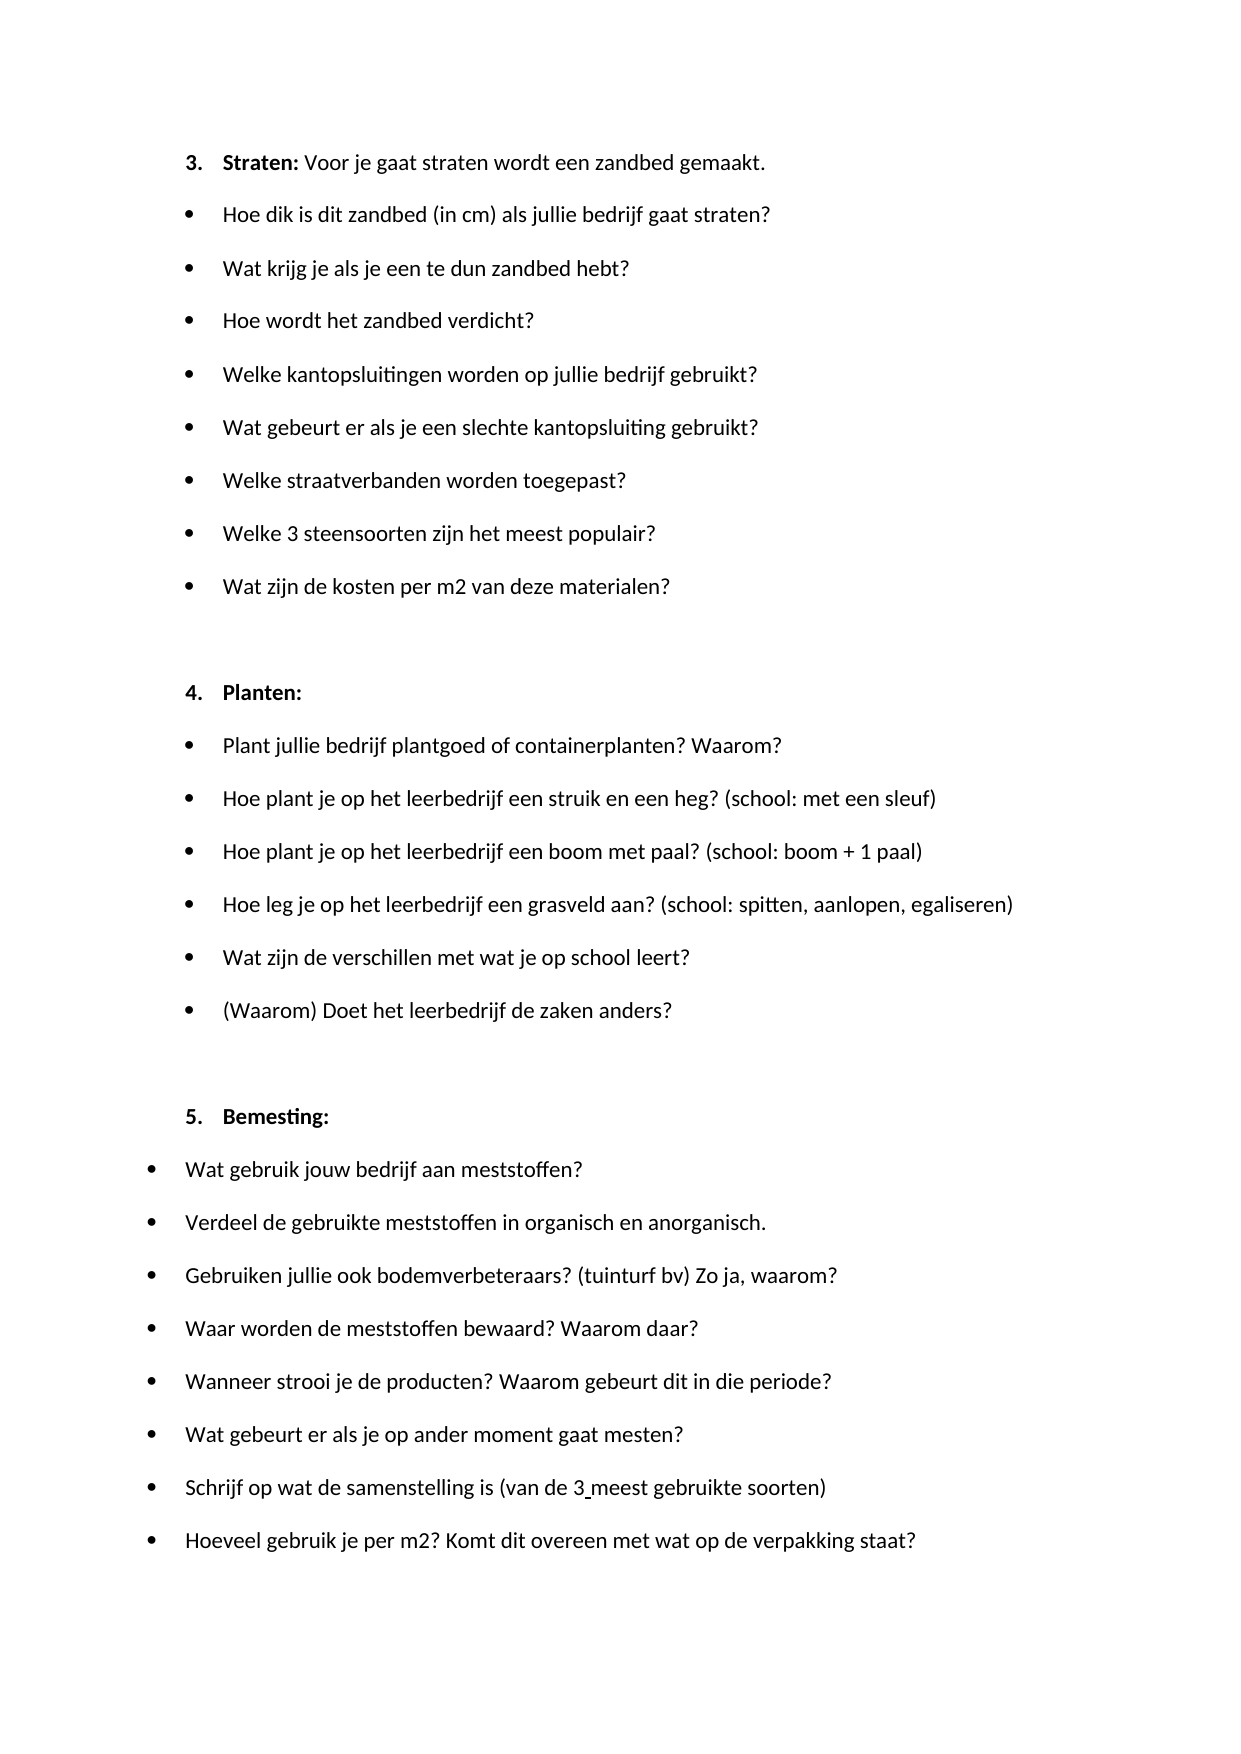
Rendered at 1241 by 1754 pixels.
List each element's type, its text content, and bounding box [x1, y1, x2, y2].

list (Waarom) Doet het leerbedrijf de zaken anders? [185, 996, 1093, 1024]
list Wanneer strooi je de producten? Waarom gebeurt dit in die periode? [148, 1367, 1093, 1395]
list Hoe plant je op het leerbedrijf een boom met paal? (school: boom + 1 paal) [185, 837, 1093, 865]
list Hoe plant je op het leerbedrijf een struik en een heg? (school: met een sleuf) [185, 784, 1093, 812]
list Wat gebruik jouw bedrijf aan meststoffen? [148, 1155, 1093, 1183]
list Straten: Voor je gaat straten wordt een zandbed gemaakt. [185, 148, 1093, 176]
list Welke 3 steensoorten zijn het meest populair? [185, 519, 1093, 547]
list Bemesting: [185, 1102, 1093, 1130]
list Welke straatverbanden worden toegepast? [185, 466, 1093, 494]
list Wat zijn de verschillen met wat je op school leert? [185, 943, 1093, 971]
list Wat gebeurt er als je op ander moment gaat mesten? [148, 1420, 1093, 1448]
list Wat zijn de kosten per m2 van deze materialen? [185, 572, 1093, 600]
list Hoeveel gebruik je per m2? Komt dit overeen met wat op de verpakking staat? [148, 1526, 1093, 1554]
list Hoe dik is dit zandbed (in cm) als jullie bedrijf gaat straten? [185, 201, 1093, 229]
list Verdeel de gebruikte meststoffen in organisch en anorganisch. [148, 1208, 1093, 1236]
list Welke kantopsluitingen worden op jullie bedrijf gebruikt? [185, 360, 1093, 388]
list Wat krijg je als je een te dun zandbed hebt? [185, 254, 1093, 282]
list Hoe wordt het zandbed verdicht? [185, 307, 1093, 335]
list Gebruiken jullie ook bodemverbeteraars? (tuinturf bv) Zo ja, waarom? [148, 1261, 1093, 1289]
list Plant jullie bedrijf plantgoed of containerplanten? Waarom? [185, 731, 1093, 759]
list Wat gebeurt er als je een slechte kantopsluiting gebruikt? [185, 413, 1093, 441]
list Hoe leg je op het leerbedrijf een grasveld aan? (school: spitten, aanlopen, egaliseren) [185, 890, 1093, 918]
list Schrijf op wat de samenstelling is (van de 3 meest gebruikte soorten) [148, 1473, 1093, 1501]
list Waar worden de meststoffen bewaard? Waarom daar? [148, 1314, 1093, 1342]
list Planten: [185, 678, 1093, 706]
